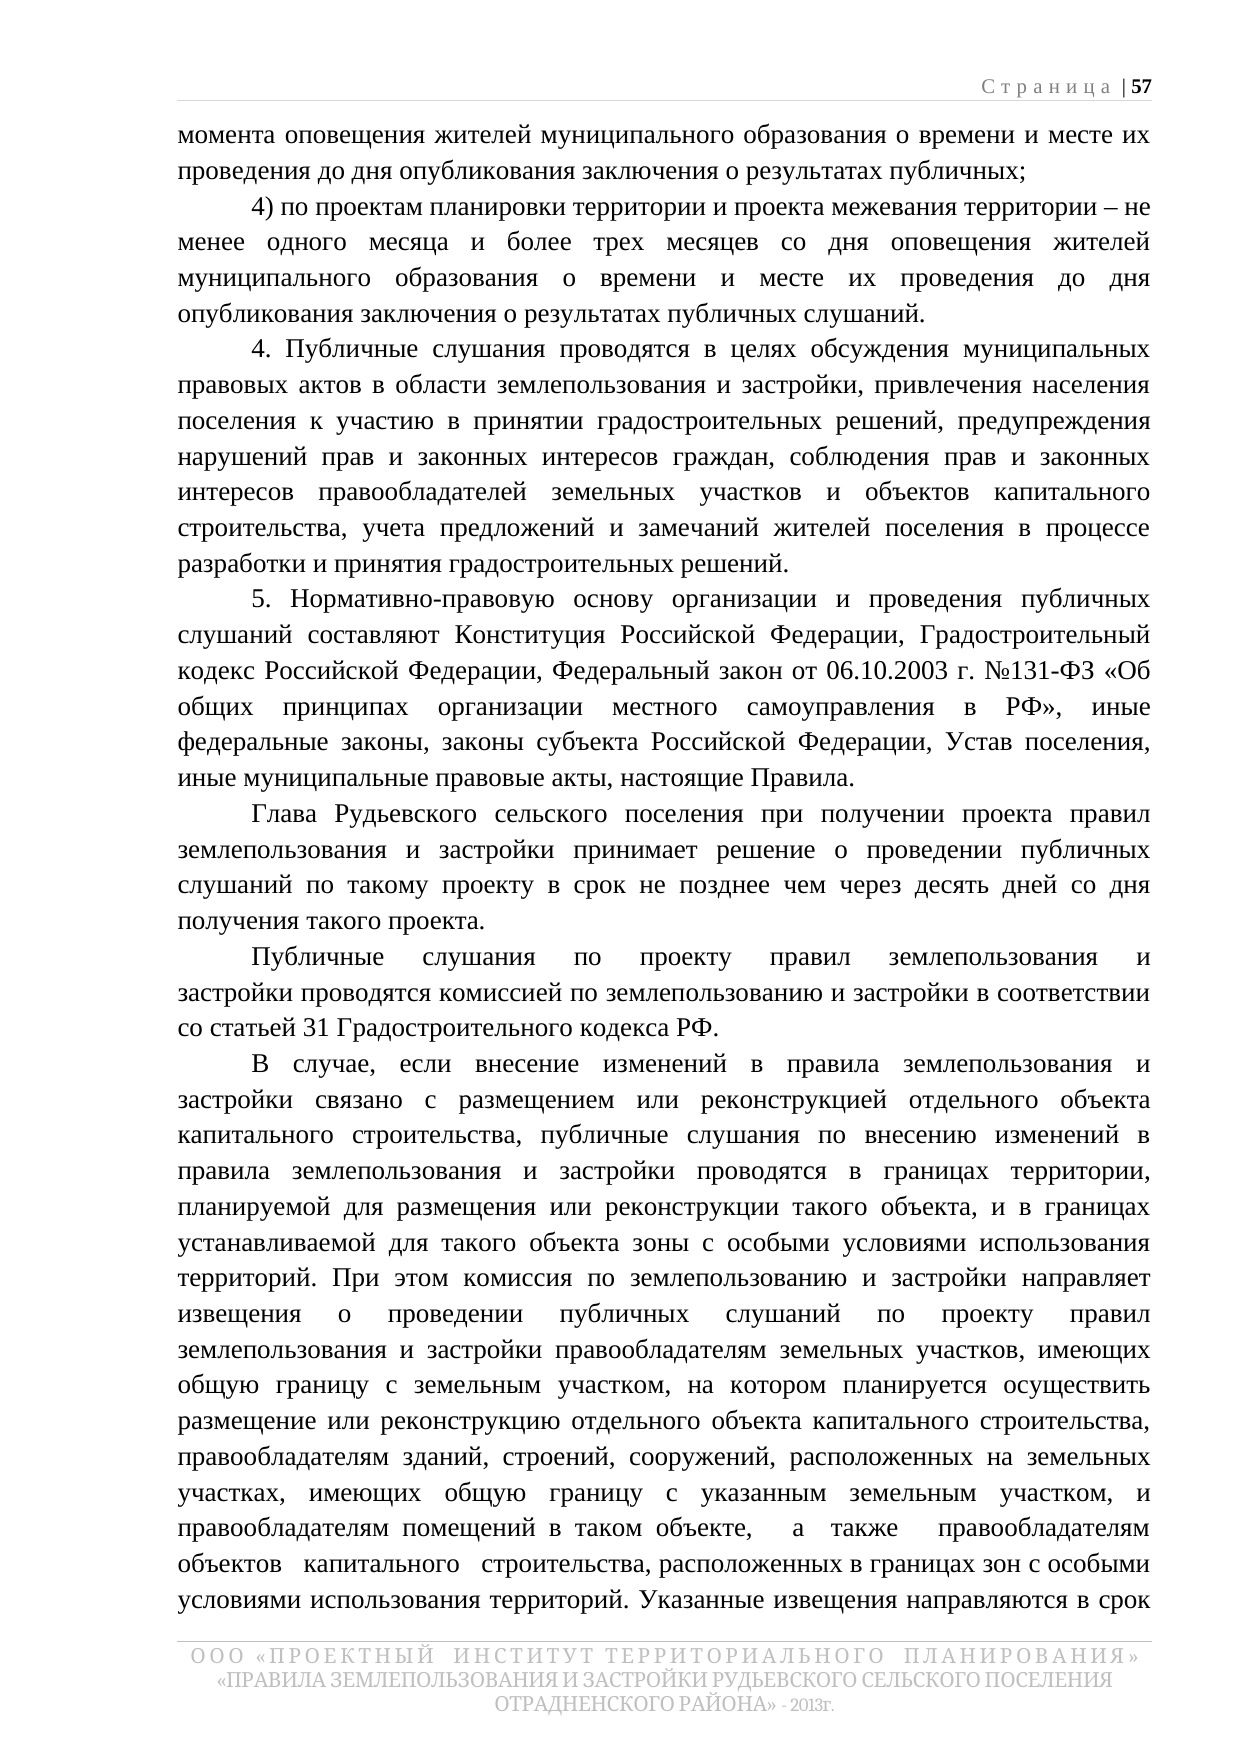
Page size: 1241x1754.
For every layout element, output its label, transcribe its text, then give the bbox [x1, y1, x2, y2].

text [177, 118, 1152, 185]
text 4. Публичные слушания проводятся в целях обсуждения муниципальных правовых актов в области землепользования и застройки, привлечения населения поселения к участию в принятии градостроительных решений, предупреждения нарушений прав и законных интересов граждан, соблюдения прав и законных интересов правообладателей земельных участков и объектов капитального строительства, учета предложений и замечаний жителей поселения в процессе разработки и принятия градостроительных решений. [177, 332, 1152, 578]
text Публичные слушания по проекту правил землепользования и застройки проводятся комиссией по землепользованию и застройки в соответствии со статьей 31 Градостроительного кодекса РФ. [177, 940, 1152, 1042]
text 5. Нормативно-правовую основу организации и проведения публичных слушаний составляют Конституция Российской Федерации, Градостроительный кодекс Российской Федерации, Федеральный закон от 06.10.2003 г. №131-ФЗ «Об общих принципах организации местного самоуправления в РФ», иные федеральные законы, законы субъекта Российской Федерации, Устав поселения, иные муниципальные правовые акты, настоящие Правила. [177, 583, 1152, 792]
text 4) по проектам планировки территории и проекта межевания территории – не менее одного месяца и более трех месяцев со дня оповещения жителей муниципального образования о времени и месте их проведения до дня опубликования заключения о результатах публичных слушаний. [177, 189, 1152, 328]
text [177, 1047, 1152, 1614]
text Глава Рудьевского сельского поселения при получении проекта правил землепользования и застройки принимает решение о проведении публичных слушаний по такому проекту в срок не позднее чем через десять дней со дня получения такого проекта. [177, 797, 1152, 935]
